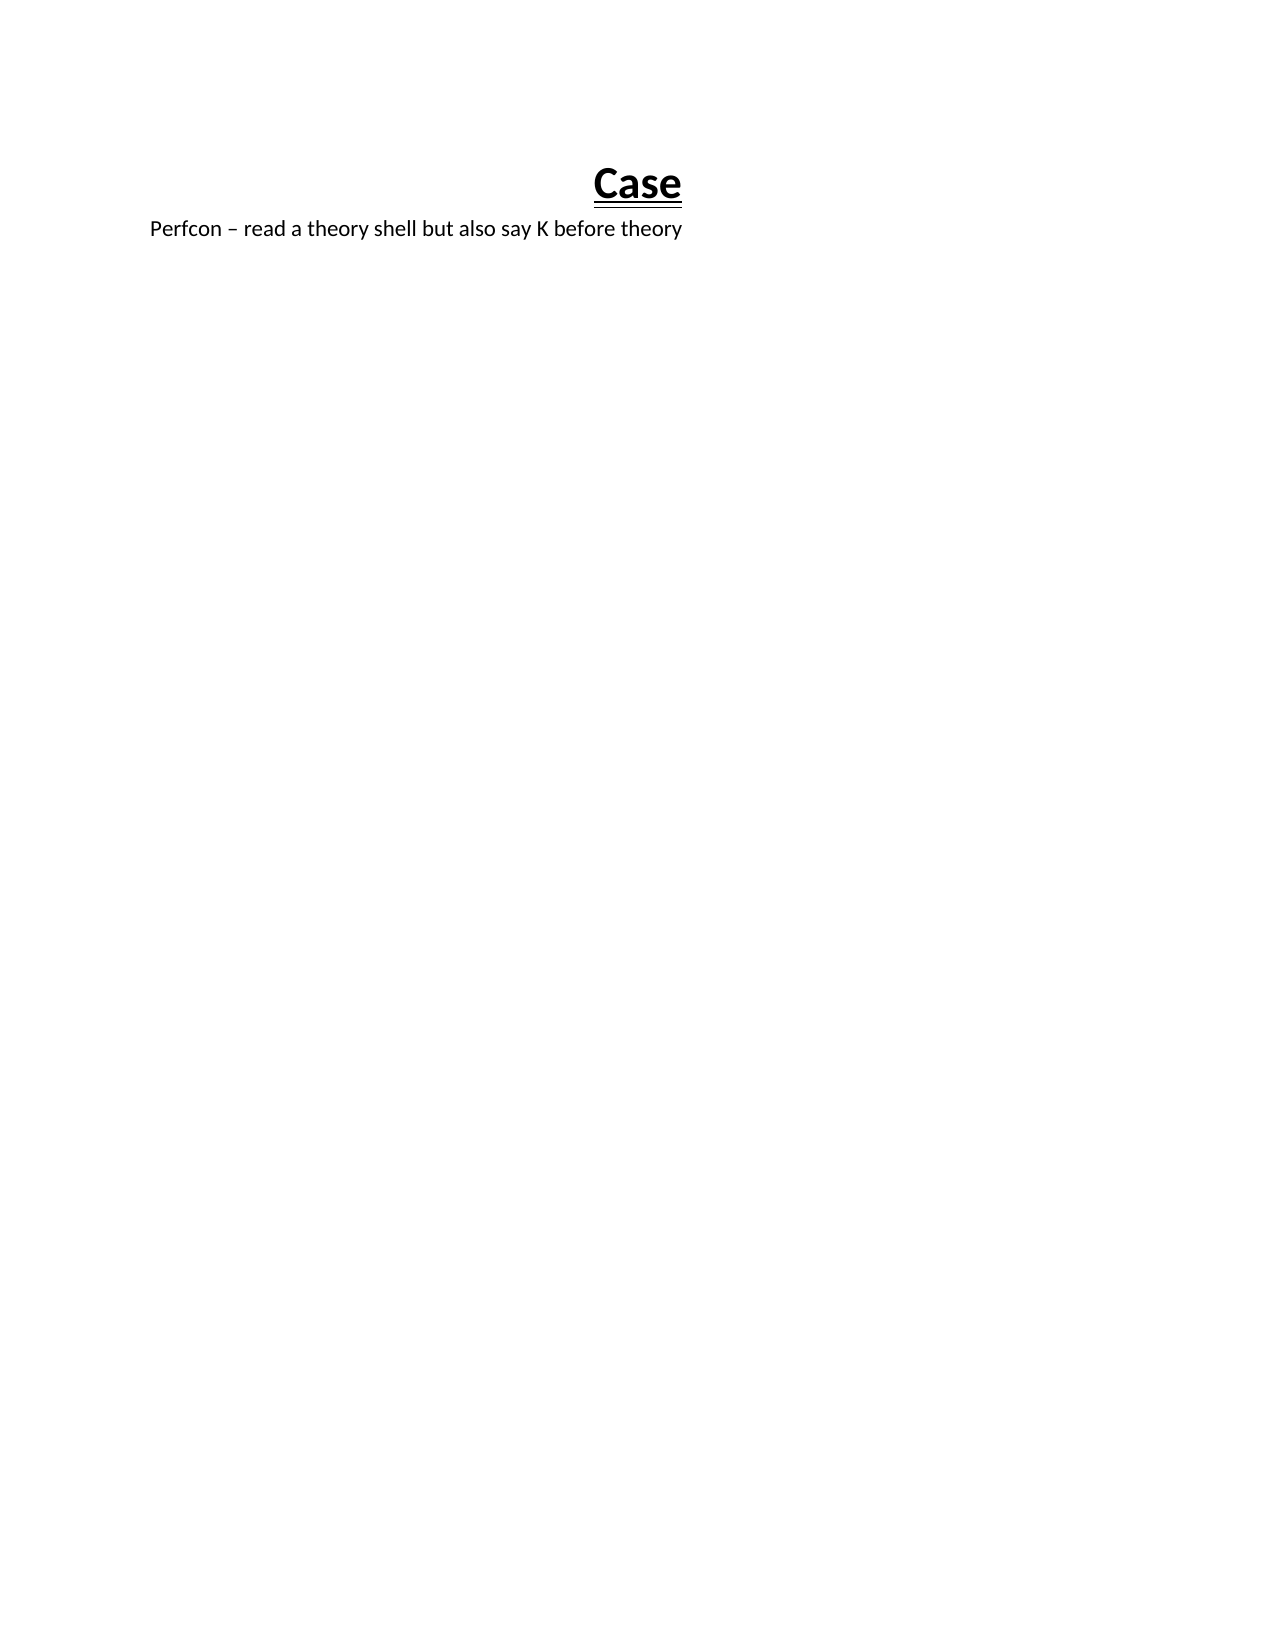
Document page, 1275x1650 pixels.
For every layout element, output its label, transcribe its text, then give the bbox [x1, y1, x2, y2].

subtitle Case [150, 154, 1125, 210]
text Perfcon – read a theory shell but also say K before theory [150, 214, 1125, 242]
